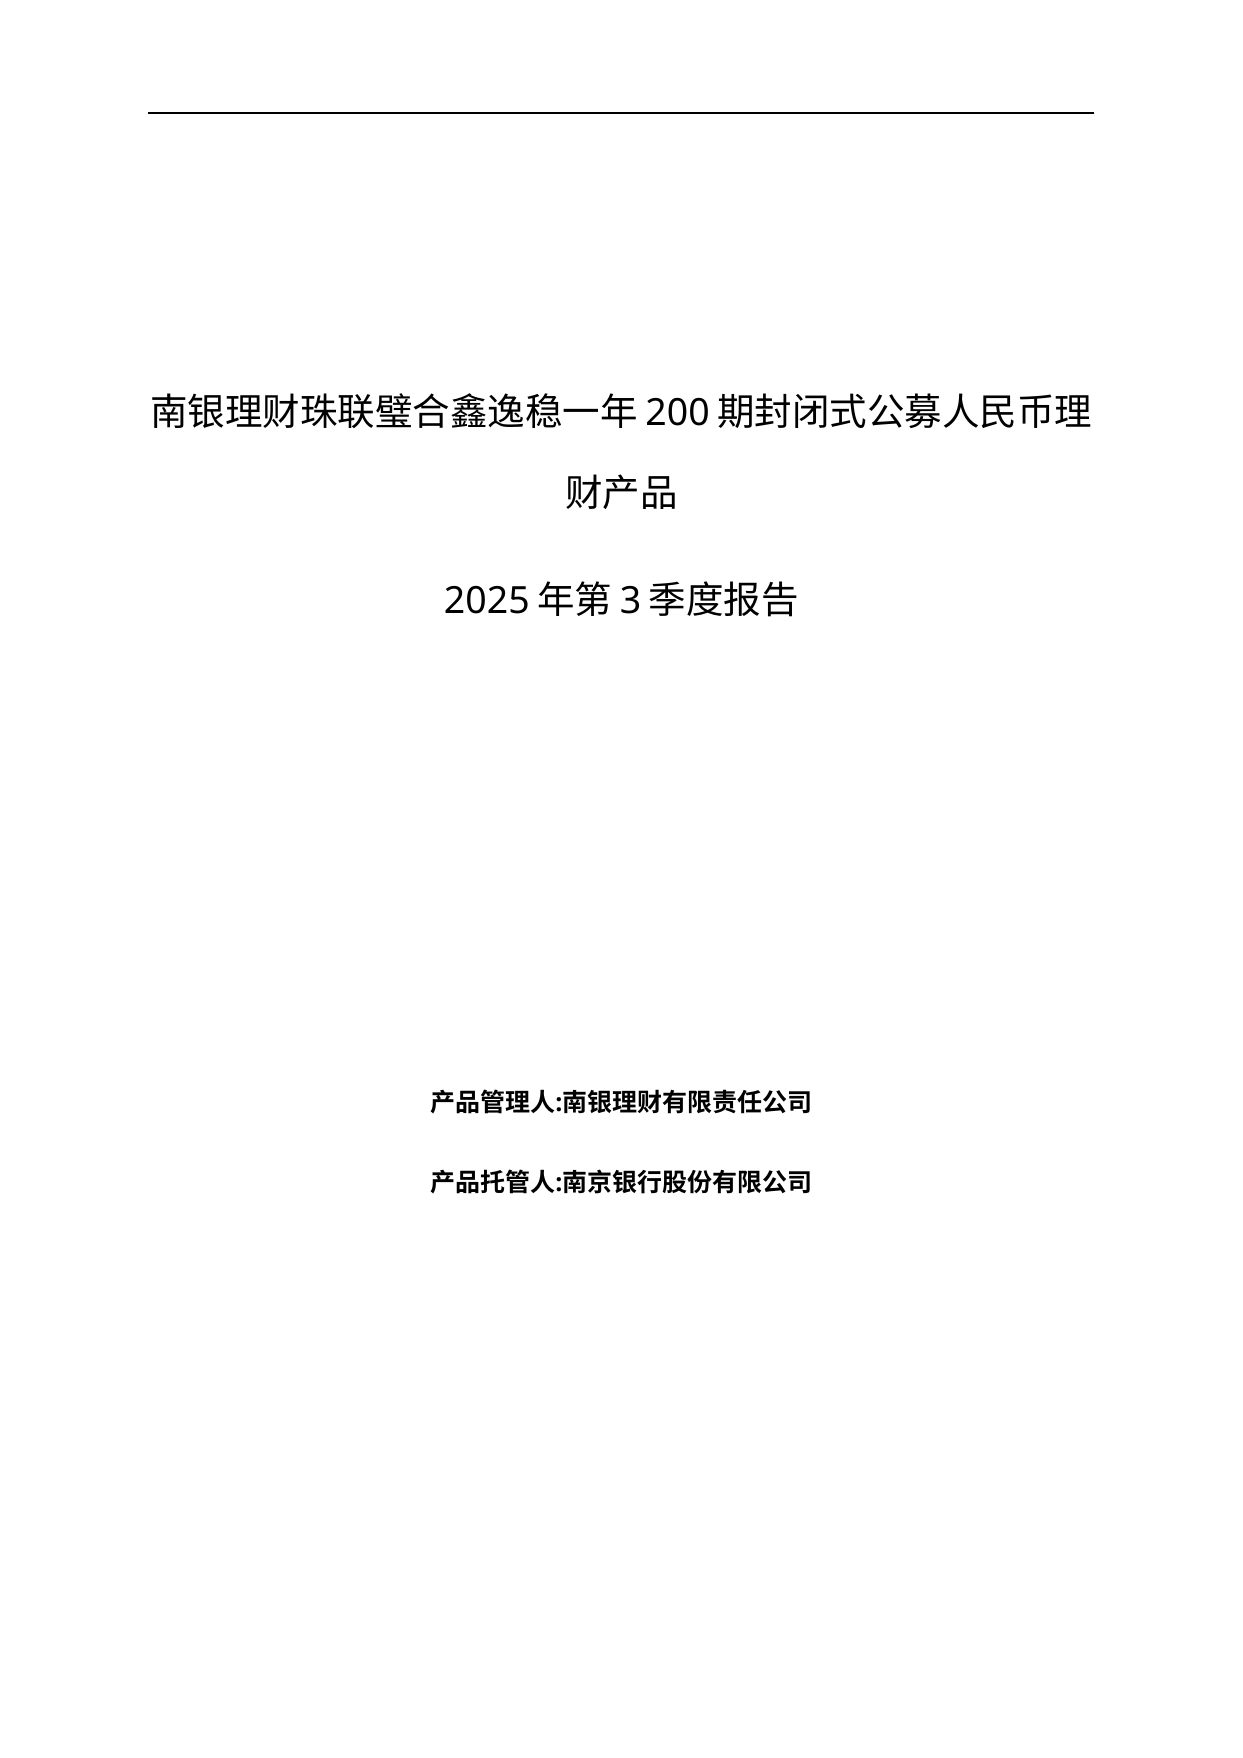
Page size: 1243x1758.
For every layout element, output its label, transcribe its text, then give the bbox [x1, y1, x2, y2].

text 产品托管人:南京银行股份有限公司 [148, 1162, 1094, 1198]
text 南银理财珠联璧合鑫逸稳一年200期封闭式公募人民币理财产品 [148, 382, 1094, 518]
text 2025年第3季度报告 [148, 570, 1094, 624]
text 产品管理人:南银理财有限责任公司 [148, 1083, 1094, 1119]
